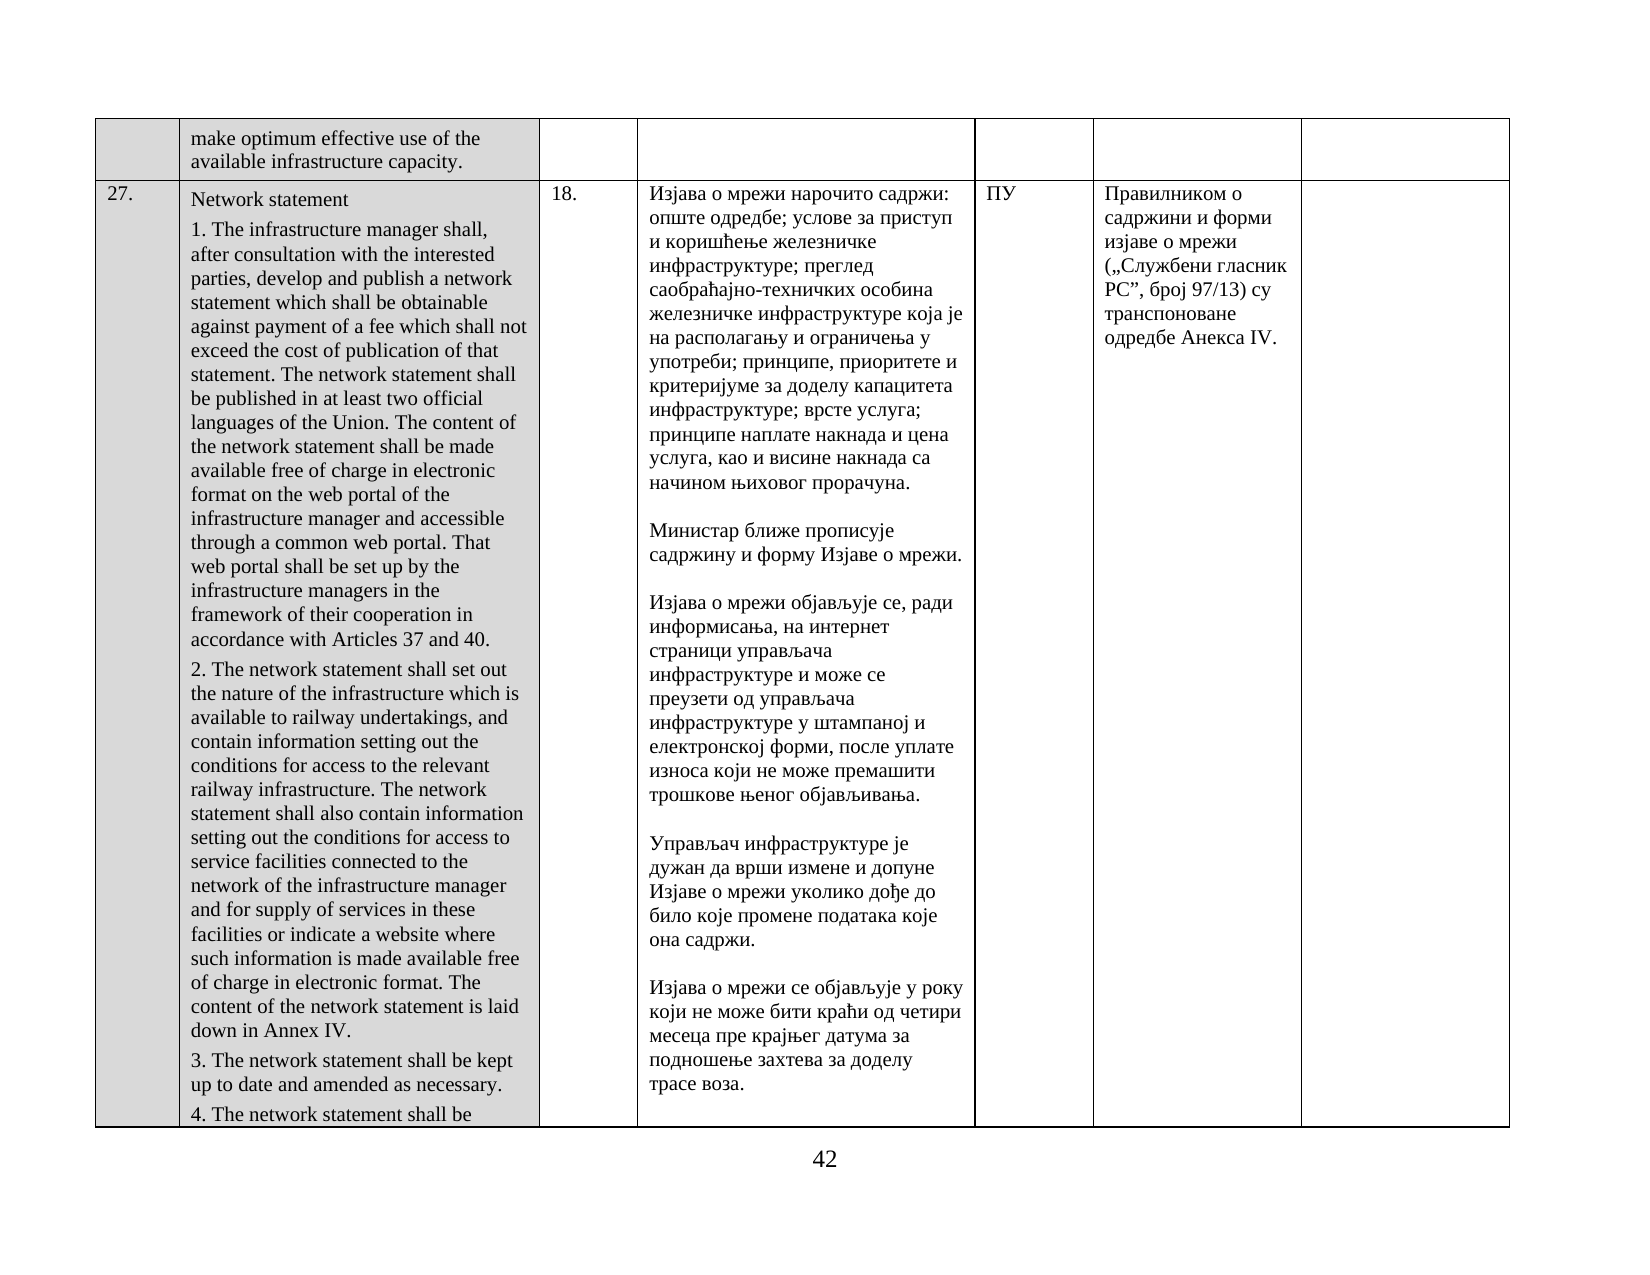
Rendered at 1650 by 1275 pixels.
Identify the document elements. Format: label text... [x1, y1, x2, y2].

table_cell 18. [540, 181, 637, 1126]
table_cell [638, 119, 974, 180]
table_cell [1094, 181, 1301, 1126]
table_cell НУ [976, 119, 1093, 180]
table_cell 27. [96, 181, 179, 1126]
table_cell [540, 119, 637, 180]
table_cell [180, 119, 539, 180]
table_cell [1302, 119, 1509, 180]
table_cell 26. [96, 119, 179, 180]
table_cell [1094, 119, 1301, 180]
table_cell [1302, 181, 1509, 1126]
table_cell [180, 181, 539, 1126]
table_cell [638, 181, 974, 1126]
table_cell ПУ [976, 181, 1093, 1126]
